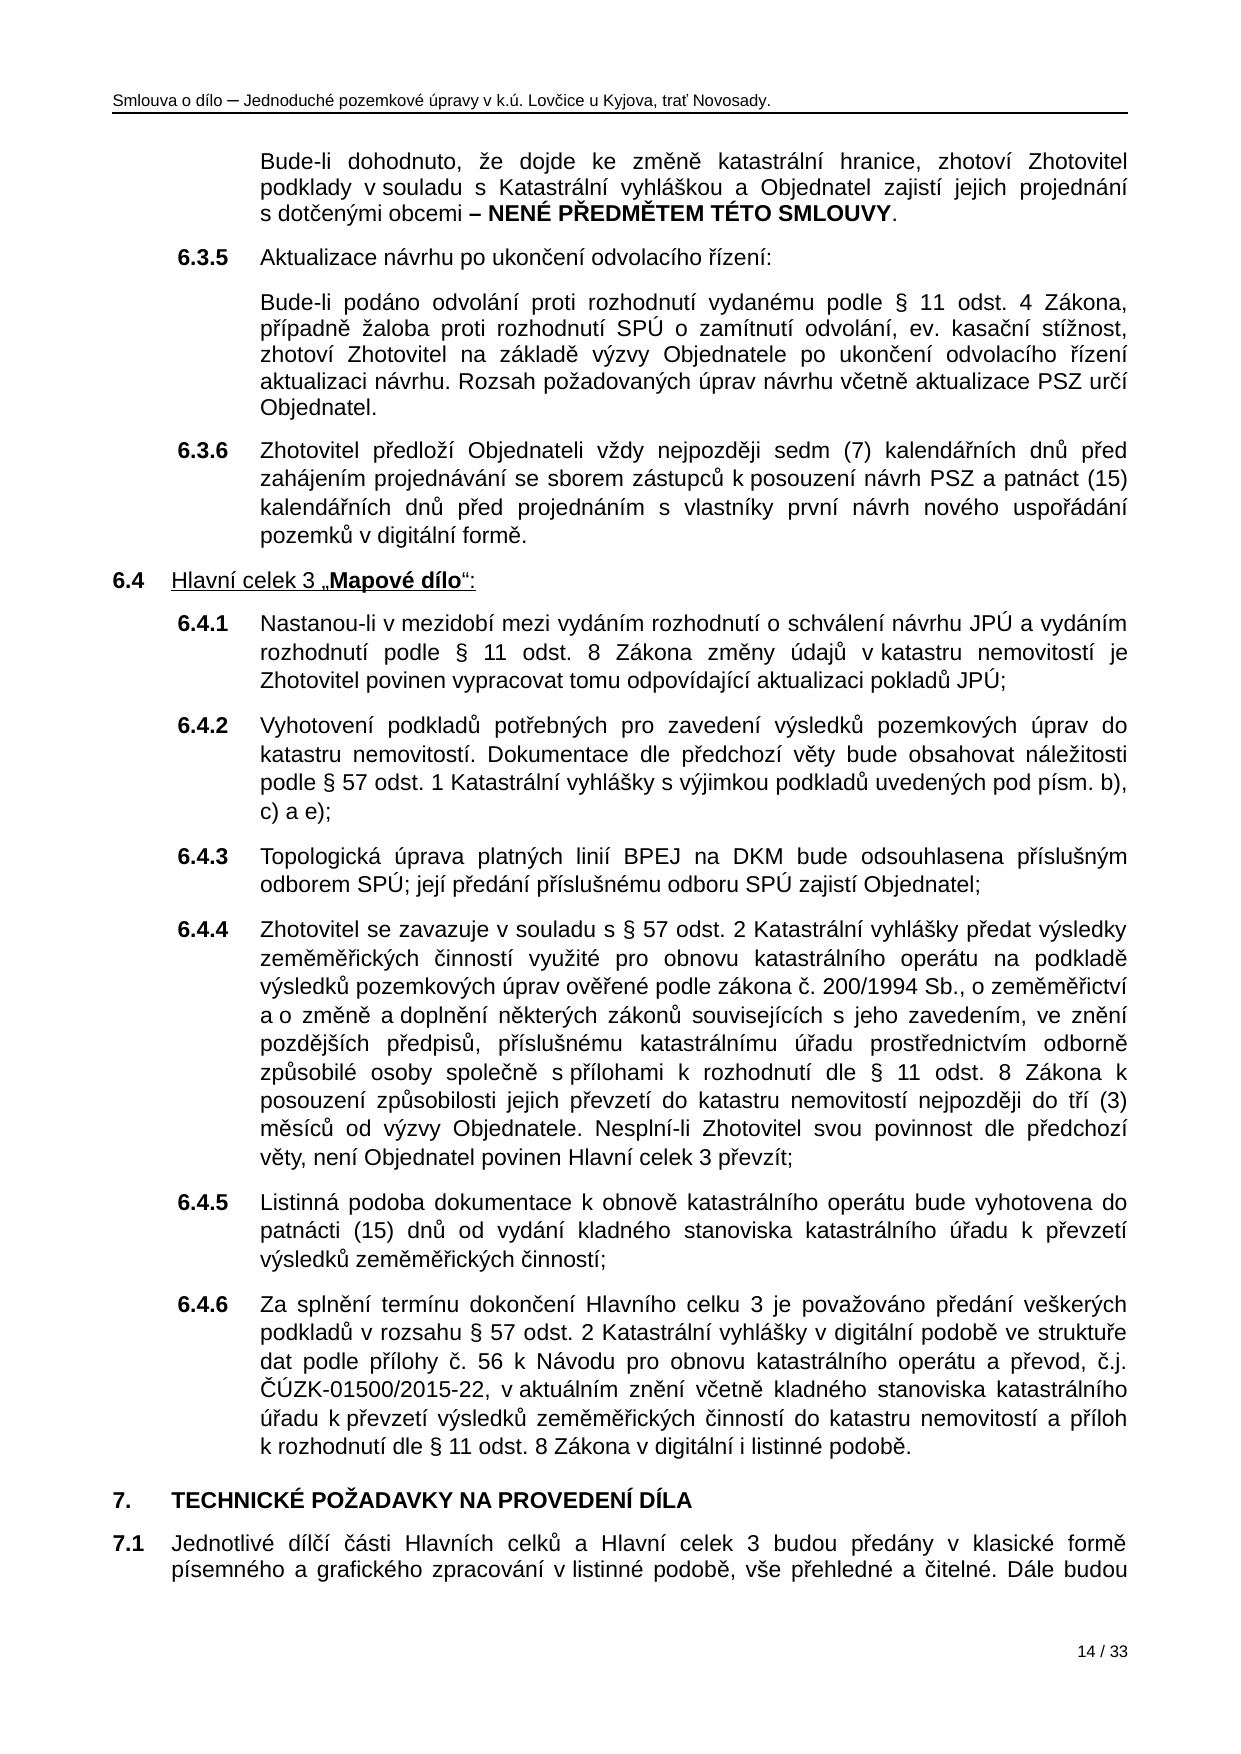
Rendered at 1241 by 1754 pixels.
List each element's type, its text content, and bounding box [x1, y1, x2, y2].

list Bude-li dohodnuto, že dojde ke změně katastrální hranice, zhotoví Zhotovitel podklady v souladu s Katastrální vyhláškou a Objednatel zajistí jejich projednání s dotčenými obcemi – NENÉ PŘEDMĚTEM TÉTO SMLOUVY. [260, 148, 1128, 227]
list Bude-li podáno odvolání proti rozhodnutí vydanému podle § 11 odst. 4 Zákona, případně žaloba proti rozhodnutí SPÚ o zamítnutí odvolání, ev. kasační stížnost, zhotoví Zhotovitel na základě výzvy Objednatele po ukončení odvolacího řízení aktualizaci návrhu. Rozsah požadovaných úprav návrhu včetně aktualizace PSZ určí Objednatel. [260, 288, 1128, 420]
text Za splnění termínu dokončení Hlavního celku 3 je považováno předání veškerých podkladů v rozsahu § 57 odst. 2 Katastrální vyhlášky v digitální podobě ve struktuře dat podle přílohy č. 56 k Návodu pro obnovu katastrálního operátu a převod, č.j. ČÚZK-01500/2015-22, v aktuálním znění včetně kladného stanoviska katastrálního úřadu k převzetí výsledků zeměměřických činností do katastru nemovitostí a příloh k rozhodnutí dle § 11 odst. 8 Zákona v digitální i listinné podobě. [177, 1291, 1128, 1459]
text Topologická úprava platných linií BPEJ na DKM bude odsouhlasena příslušným odborem SPÚ; její předání příslušnému odboru SPÚ zajistí Objednatel; [177, 843, 1128, 898]
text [112, 1529, 1128, 1582]
text Nastanou-li v mezidobí mezi vydáním rozhodnutí o schválení návrhu JPÚ a vydáním rozhodnutí podle § 11 odst. 8 Zákona změny údajů v katastru nemovitostí je Zhotovitel povinen vypracovat tomu odpovídající aktualizaci pokladů JPÚ; [177, 610, 1128, 694]
text Hlavní celek 3 „Mapové dílo“: [112, 567, 1128, 594]
text Listinná podoba dokumentace k obnově katastrálního operátu bude vyhotovena do patnácti (15) dnů od vydání kladného stanoviska katastrálního úřadu k převzetí výsledků zeměměřických činností; [177, 1189, 1128, 1272]
text Aktualizace návrhu po ukončení odvolacího řízení: [177, 243, 1128, 270]
text Zhotovitel se zavazuje v souladu s § 57 odst. 2 Katastrální vyhlášky předat výsledky zeměměřických činností využité pro obnovu katastrálního operátu na podkladě výsledků pozemkových úprav ověřené podle zákona č. 200/1994 Sb., o zeměměřictví a o změně a doplnění některých zákonů souvisejících s jeho zavedením, ve znění pozdějších předpisů, příslušnému katastrálnímu úřadu prostřednictvím odborně způsobilé osoby společně s přílohami k rozhodnutí dle § 11 odst. 8 Zákona k posouzení způsobilosti jejich převzetí do katastru nemovitostí nejpozději do tří (3) měsíců od výzvy Objednatele. Nesplní-li Zhotovitel svou povinnost dle předchozí věty, není Objednatel povinen Hlavní celek 3 převzít; [177, 916, 1128, 1170]
text Technické požadavky na provedení díla [112, 1487, 1128, 1513]
text Zhotovitel předloží Objednateli vždy nejpozději sedm (7) kalendářních dnů před zahájením projednávání se sborem zástupců k posouzení návrh PSZ a patnáct (15) kalendářních dnů před projednáním s vlastníky první návrh nového uspořádání pozemků v digitální formě. [177, 437, 1128, 549]
text Vyhotovení podkladů potřebných pro zavedení výsledků pozemkových úprav do katastru nemovitostí. Dokumentace dle předchozí věty bude obsahovat náležitosti podle § 57 odst. 1 Katastrální vyhlášky s výjimkou podkladů uvedených pod písm. b), c) a e); [177, 712, 1128, 824]
